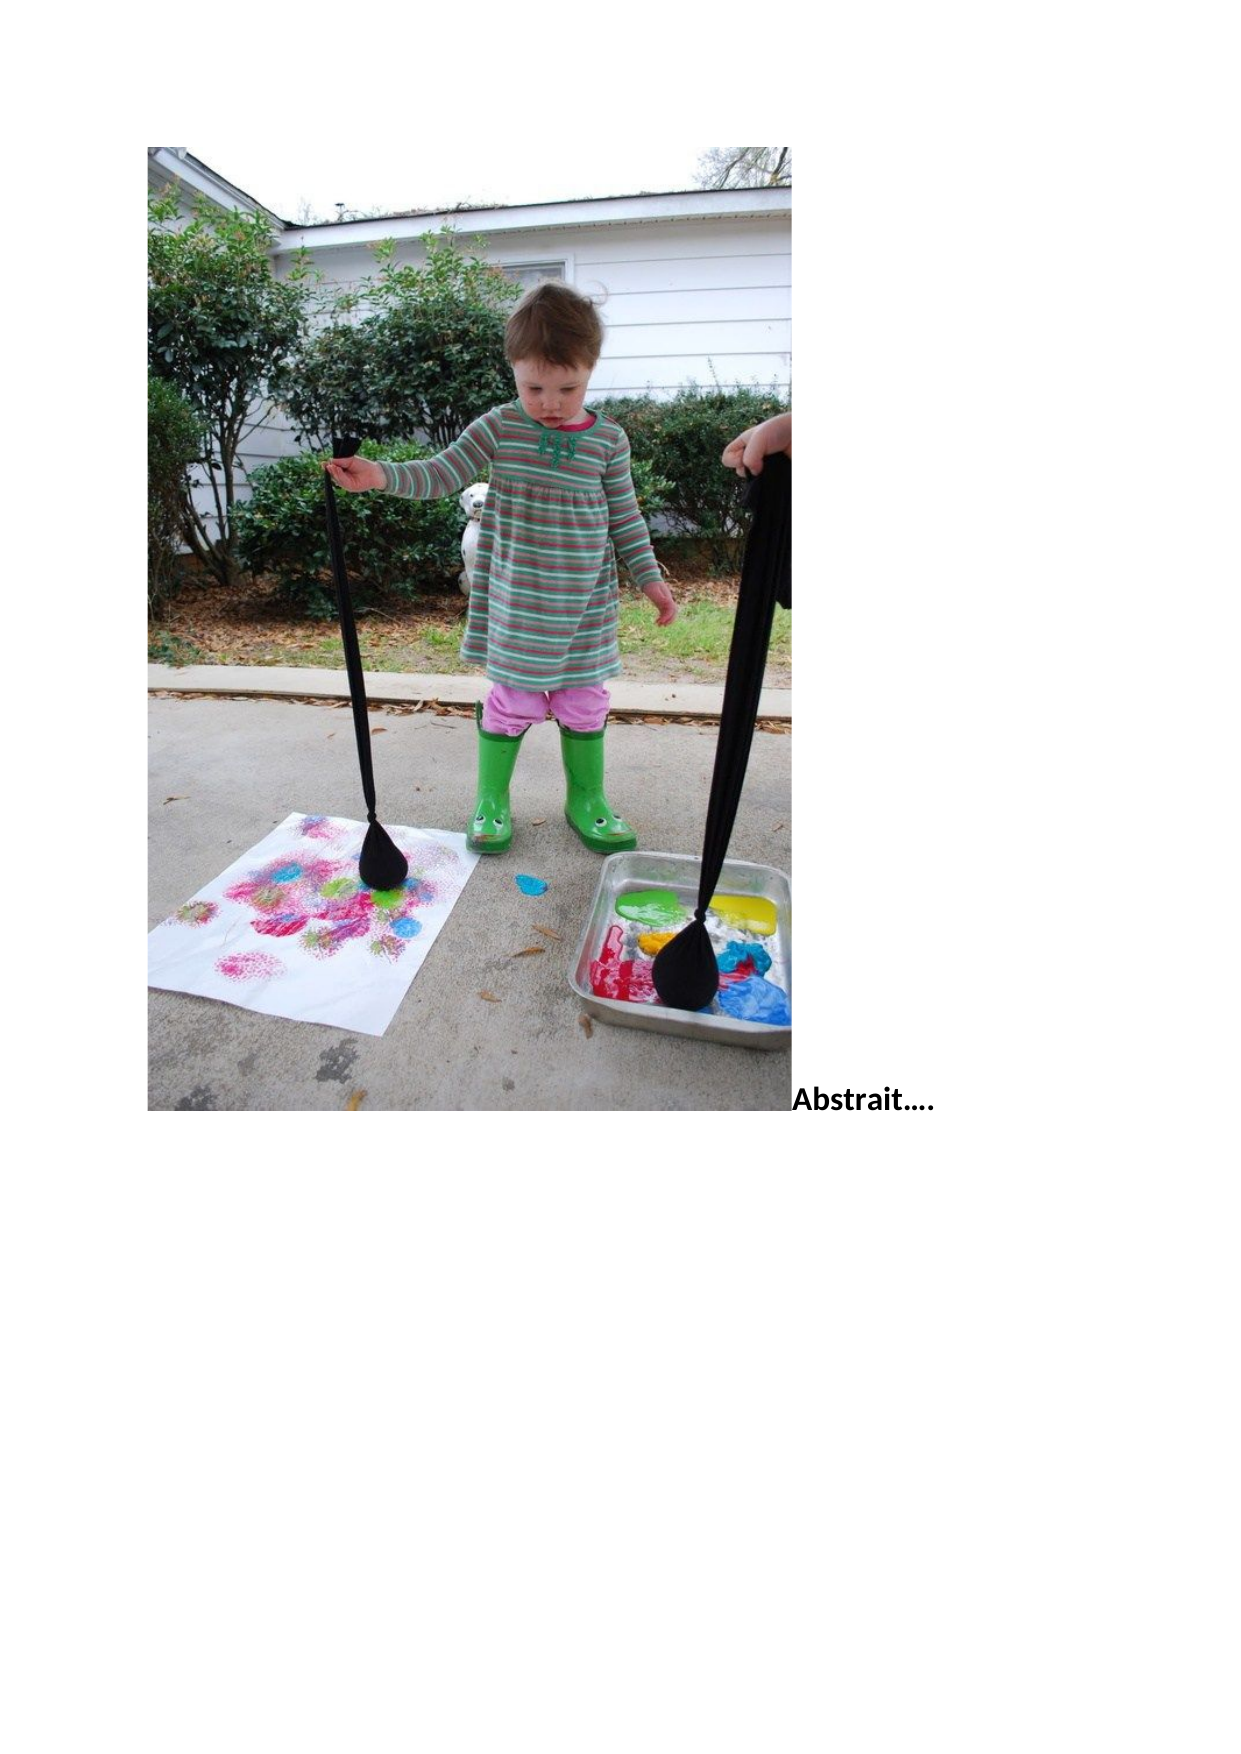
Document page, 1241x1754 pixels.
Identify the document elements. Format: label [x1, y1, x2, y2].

text [148, 148, 1093, 1119]
picture [147, 147, 792, 1111]
